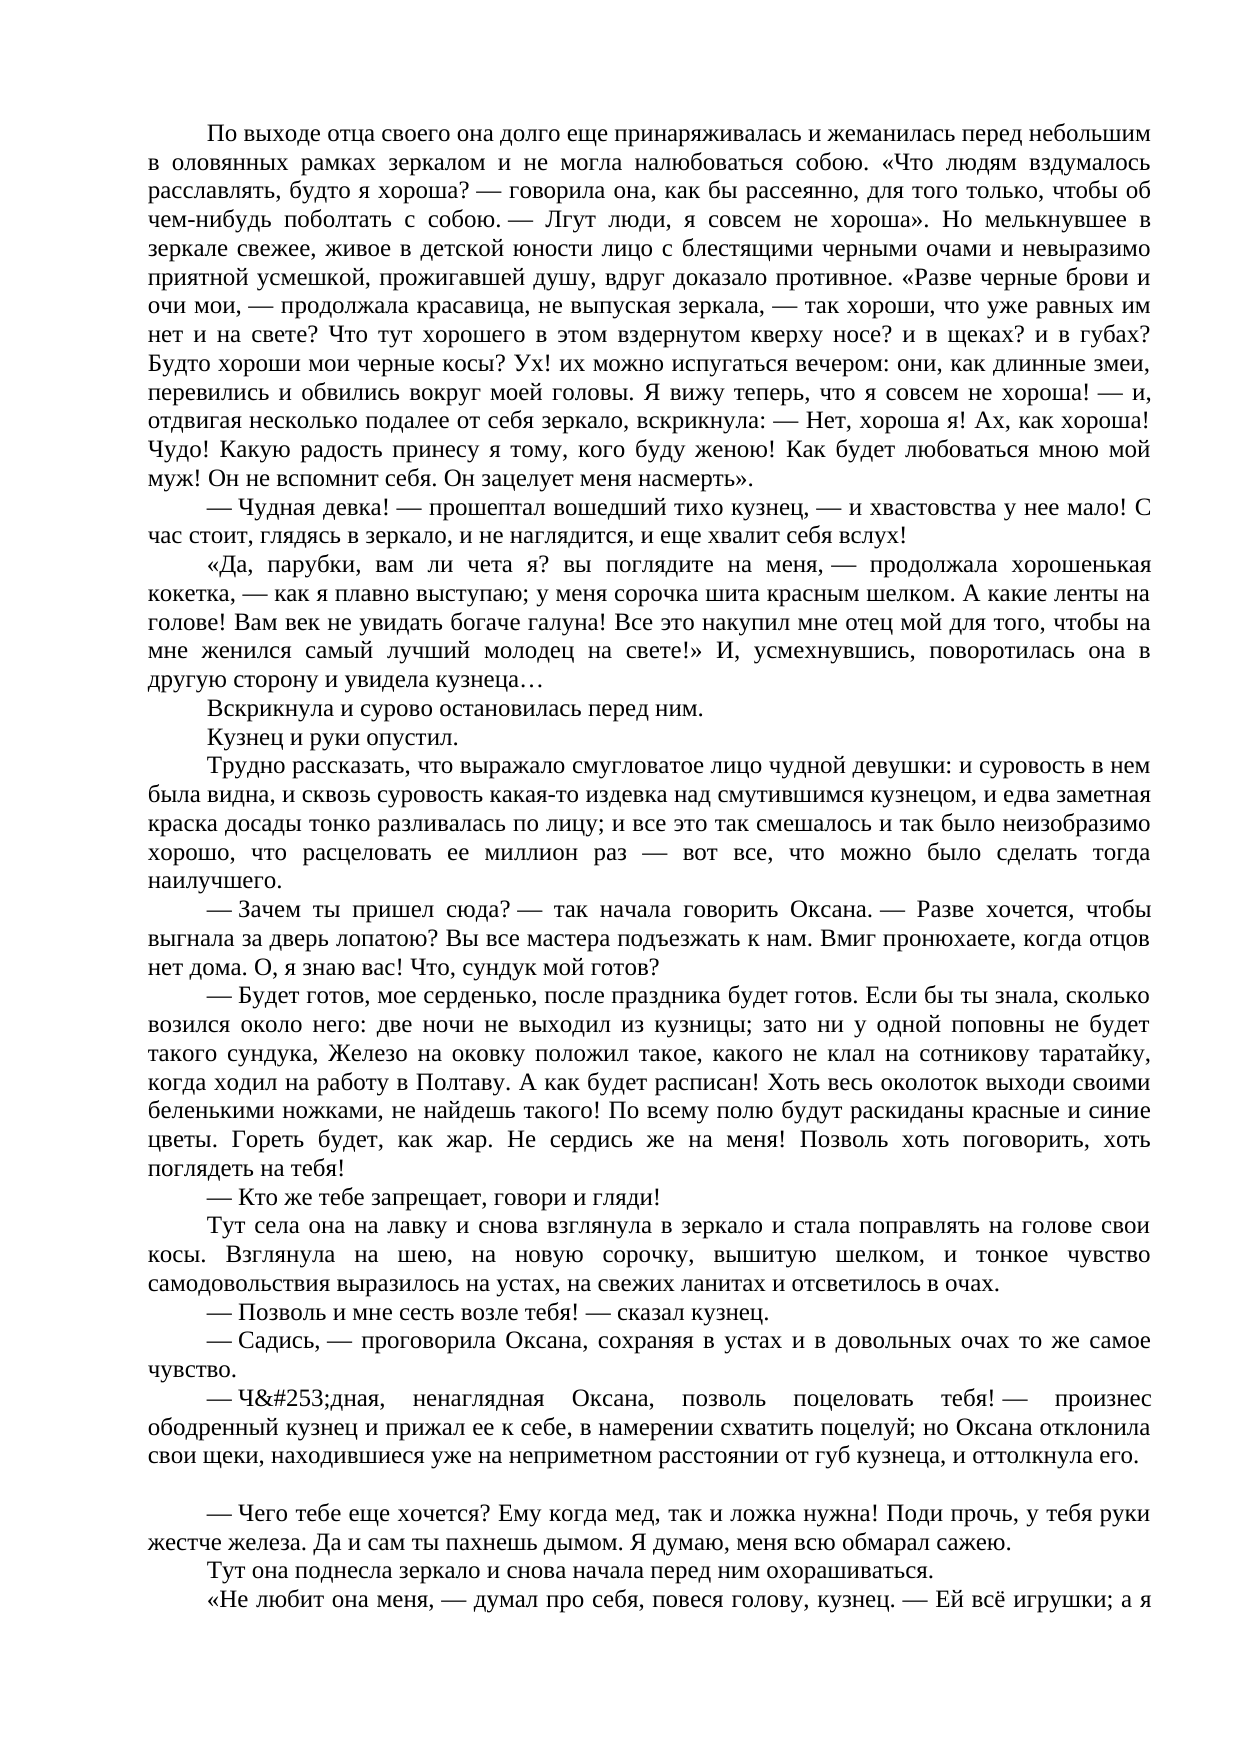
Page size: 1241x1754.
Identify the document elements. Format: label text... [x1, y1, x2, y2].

text Трудно рассказать, что выражало смугловатое лицо чудной девушки: и суровость в нем была видна, и сквозь суровость какая-то издевка над смутившимся кузнецом, и едва заметная краска досады тонко разливалась по лицу; и все это так смешалось и так было неизобразимо хорошо, что расцеловать ее миллион раз — вот все, что можно было сделать тогда наилучшего. [148, 751, 1152, 894]
text — Садись, — проговорила Оксана, сохраняя в устах и в довольных очах то же самое чувство. [148, 1326, 1152, 1383]
text — Зачем ты пришел сюда? — так начала говорить Оксана. — Разве хочется, чтобы выгнала за дверь лопатою? Вы все мастера подъезжать к нам. Вмиг пронюхаете, когда отцов нет дома. О, я знаю вас! Что, сундук мой готов? [148, 894, 1152, 981]
text — Чудная девка! — прошептал вошедший тихо кузнец, — и хвастовства у нее мало! С час стоит, глядясь в зеркало, и не наглядится, и еще хвалит себя вслух! [148, 492, 1152, 549]
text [148, 1584, 1152, 1613]
text Тут она поднесла зеркало и снова начала перед ним охорашиваться. [148, 1556, 1152, 1584]
text — Позволь и мне сесть возле тебя! — сказал кузнец. [148, 1297, 1152, 1326]
text Кузнец и руки опустил. [148, 722, 1152, 751]
text По выходе отца своего она долго еще принаряживалась и жеманилась перед небольшим в оловянных рамках зеркалом и не могла налюбоваться собою. «Что людям вздумалось расславлять, будто я хороша? — говорила она, как бы рассеянно, для того только, чтобы об чем-нибудь поболтать с собою. — Лгут люди, я совсем не хороша». Но мелькнувшее в зеркале свежее, живое в детской юности лицо с блестящими черными очами и невыразимо приятной усмешкой, прожигавшей душу, вдруг доказало противное. «Разве черные брови и очи мои, — продолжала красавица, не выпуская зеркала, — так хороши, что уже равных им нет и на свете? Что тут хорошего в этом вздернутом кверху носе? и в щеках? и в губах? Будто хороши мои черные косы? Ух! их можно испугаться вечером: они, как длинные змеи, перевились и обвились вокруг моей головы. Я вижу теперь, что я совсем не хороша! — и, отдвигая несколько подалее от себя зеркало, вскрикнула: — Нет, хороша я! Ах, как хороша! Чудо! Какую радость принесу я тому, кого буду женою! Как будет любоваться мною мой муж! Он не вспомнит себя. Он зацелует меня насмерть». [148, 118, 1152, 492]
text — Ч&#253;дная, ненаглядная Оксана, позволь поцеловать тебя! — произнес ободренный кузнец и прижал ее к себе, в намерении схватить поцелуй; но Оксана отклонила свои щеки, находившиеся уже на неприметном расстоянии от губ кузнеца, и оттолкнула его. [148, 1383, 1152, 1469]
text Тут села она на лавку и снова взглянула в зеркало и стала поправлять на голове свои косы. Взглянула на шею, на новую сорочку, вышитую шелком, и тонкое чувство самодовольствия выразилось на устах, на свежих ланитах и отсветилось в очах. [148, 1211, 1152, 1297]
text «Да, парубки, вам ли чета я? вы поглядите на меня, — продолжала хорошенькая кокетка, — как я плавно выступаю; у меня сорочка шита красным шелком. А какие ленты на голове! Вам век не увидать богаче галуна! Все это накупил мне отец мой для того, чтобы на мне женился самый лучший молодец на свете!» И, усмехнувшись, поворотилась она в другую сторону и увидела кузнеца… [148, 549, 1152, 693]
text — Кто же тебе запрещает, говори и гляди! [148, 1182, 1152, 1211]
text — Будет готов, мое серденько, после праздника будет готов. Если бы ты знала, сколько возился около него: две ночи не выходил из кузницы; зато ни у одной поповны не будет такого сундука, Железо на оковку положил такое, какого не клал на сотникову таратайку, когда ходил на работу в Полтаву. А как будет расписан! Хоть весь околоток выходи своими беленькими ножками, не найдешь такого! По всему полю будут раскиданы красные и синие цветы. Гореть будет, как жар. Не сердись же на меня! Позволь хоть поговорить, хоть поглядеть на тебя! [148, 981, 1152, 1182]
text Вскрикнула и сурово остановилась перед ним. [148, 693, 1152, 722]
text — Чего тебе еще хочется? Ему когда мед, так и ложка нужна! Поди прочь, у тебя руки жестче железа. Да и сам ты пахнешь дымом. Я думаю, меня всю обмарал сажею. [148, 1498, 1152, 1556]
